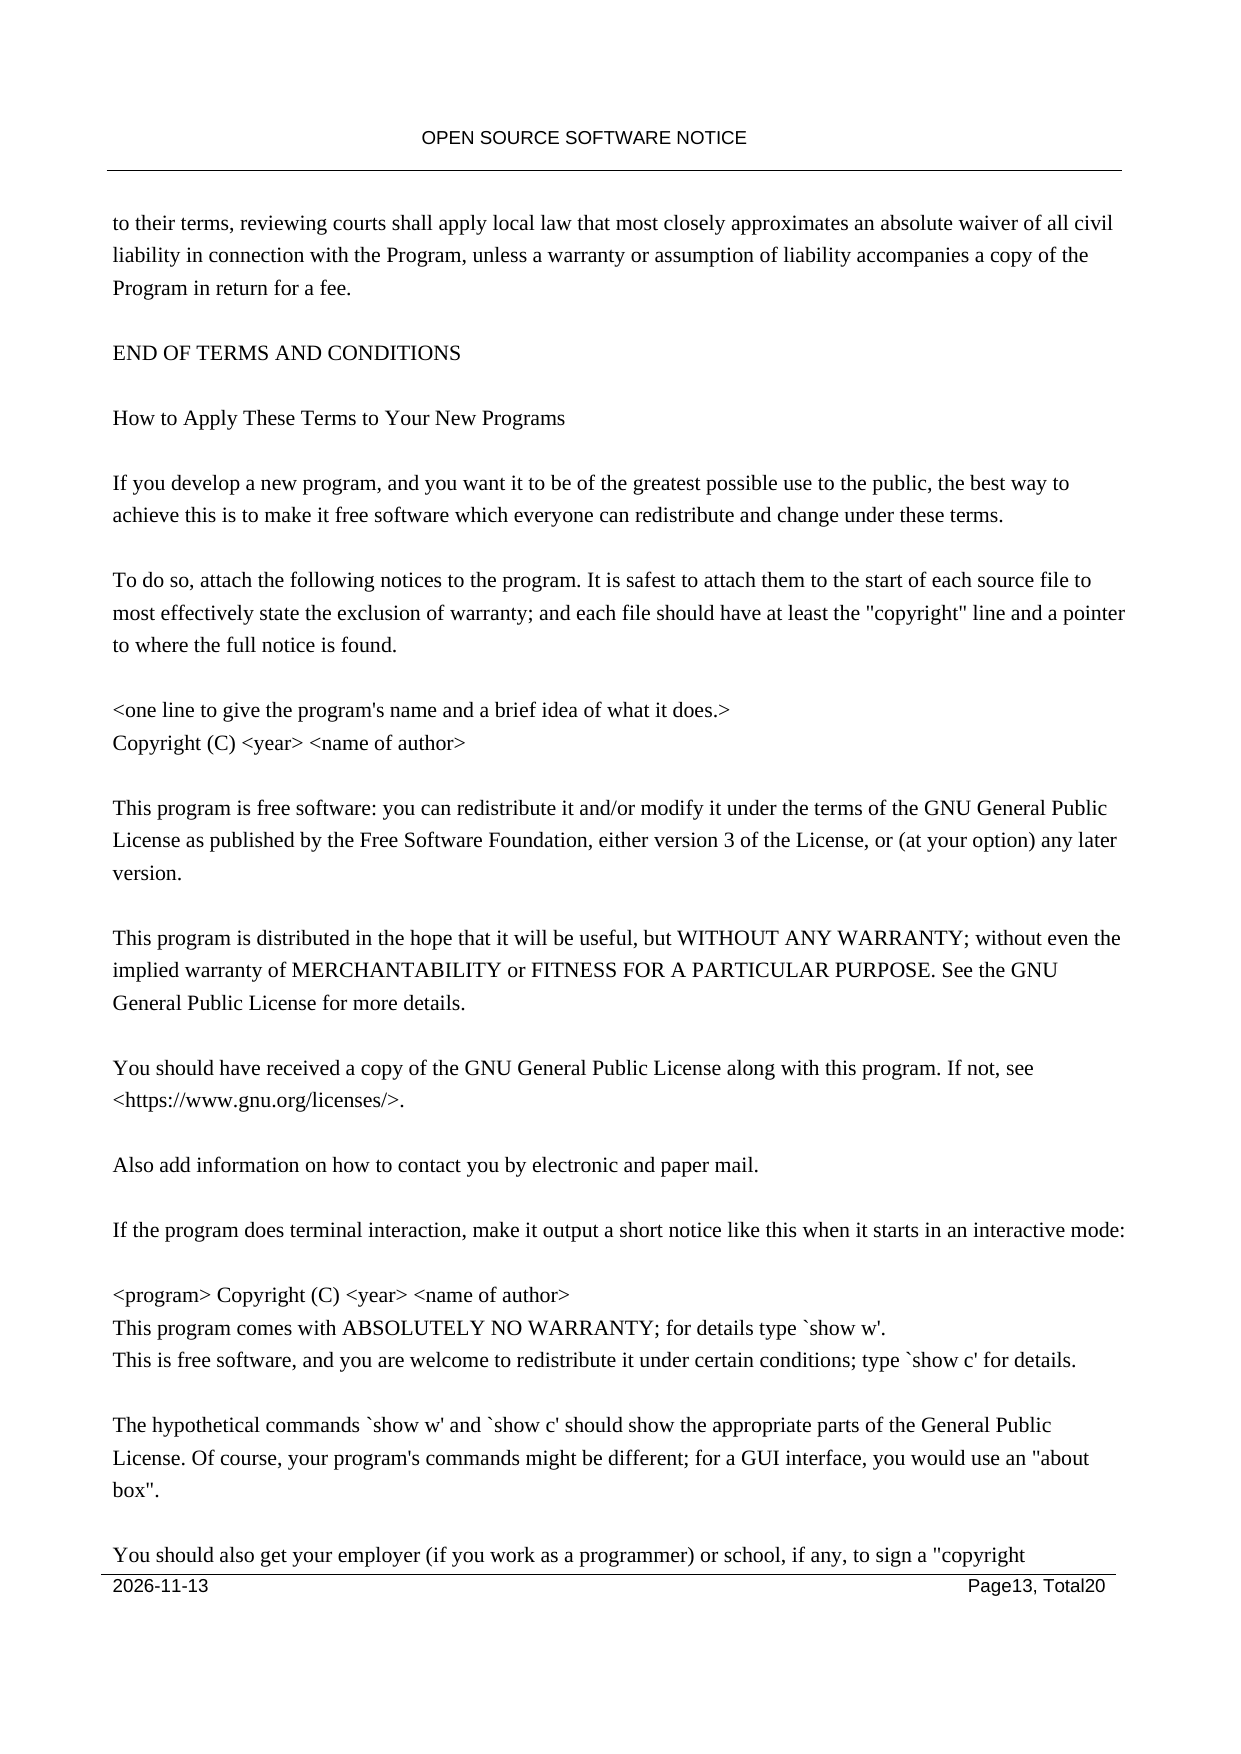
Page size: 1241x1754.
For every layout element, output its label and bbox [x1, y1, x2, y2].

text [112, 206, 1128, 1571]
